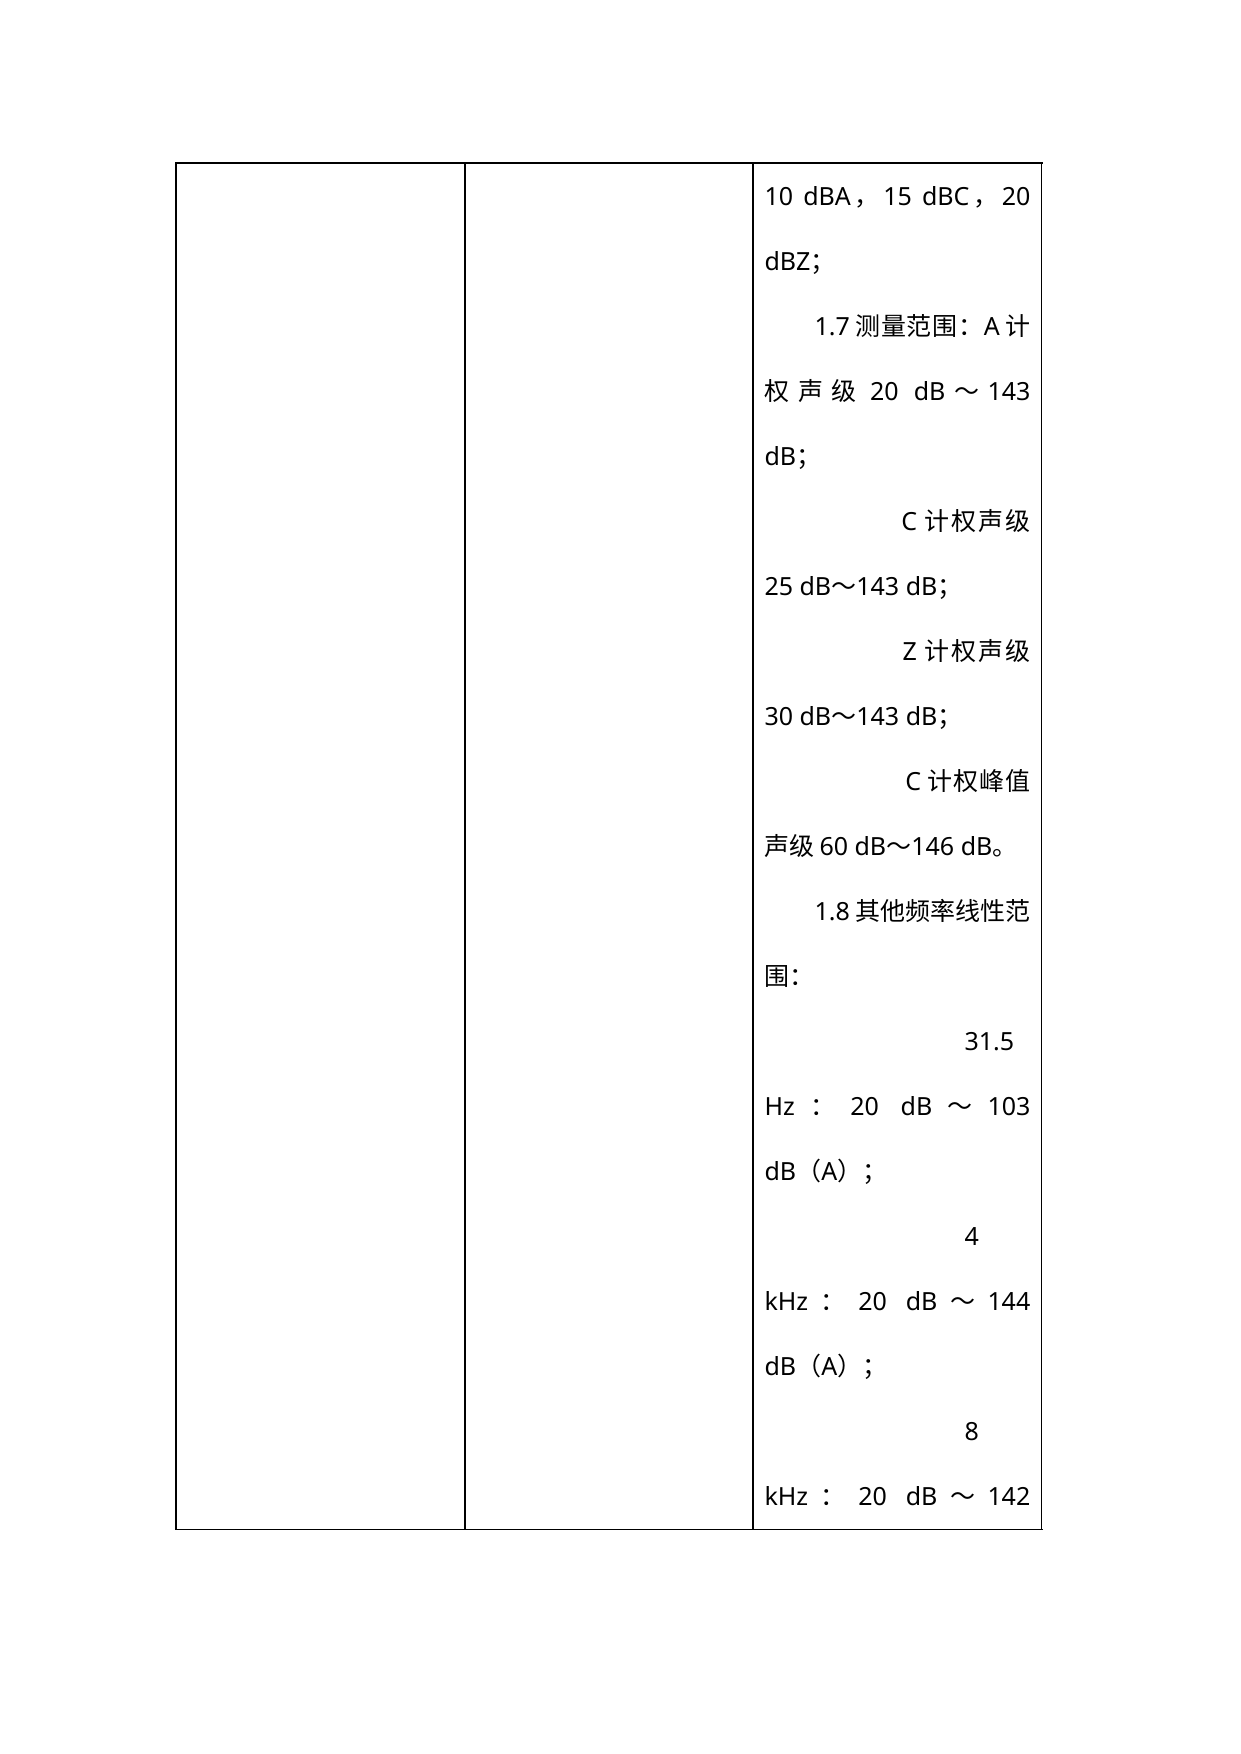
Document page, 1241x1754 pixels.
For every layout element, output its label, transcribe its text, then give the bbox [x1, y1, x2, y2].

table_cell [466, 164, 752, 1528]
table_cell 1 [177, 164, 464, 1528]
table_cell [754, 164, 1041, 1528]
